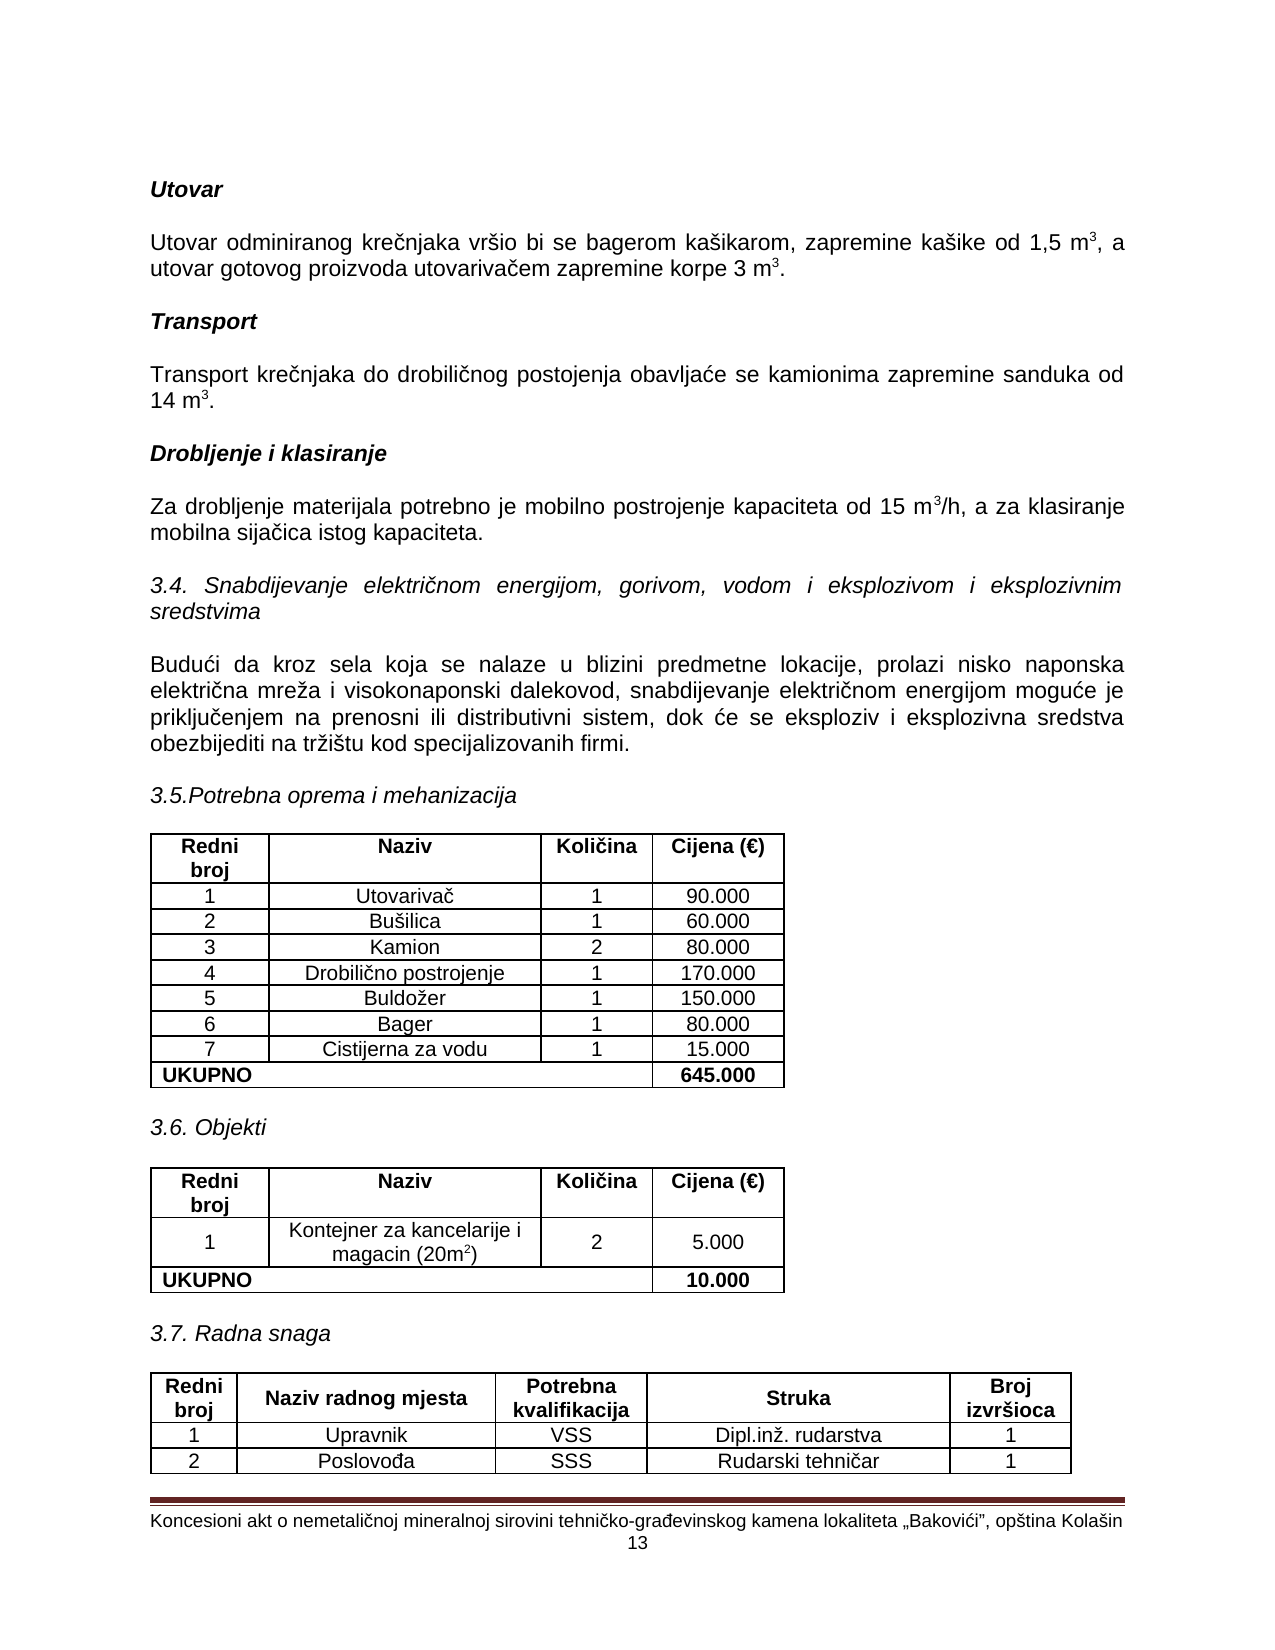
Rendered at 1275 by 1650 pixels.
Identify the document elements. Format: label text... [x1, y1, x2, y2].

table_header Redni broj [152, 1374, 236, 1422]
table_cell 3 [152, 935, 268, 959]
table_cell SSS [496, 1449, 646, 1473]
text Utovar [150, 176, 1125, 203]
table_cell Bager [270, 1012, 540, 1035]
table_cell 1 [542, 986, 652, 1010]
table_cell 15.000 [653, 1037, 783, 1061]
table_cell UKUPNO [152, 1268, 652, 1292]
text Za drobljenje materijala potrebno je mobilno postrojenje kapaciteta od 15 m3/h, a za klasiranje mobilna sijačica istog kapaciteta. [150, 493, 1125, 545]
table_cell Buldožer [270, 986, 540, 1010]
table_header Potrebna kvalifikacija [496, 1374, 646, 1422]
subtitle 3.4. Snabdijevanje električnom energijom, gorivom, vodom i eksplozivom i eksplozivnim sredstvima [150, 572, 1125, 624]
table_cell 90.000 [653, 884, 783, 908]
table_cell 5 [152, 986, 268, 1010]
text Transport [150, 308, 1125, 334]
table_cell Poslovođa [238, 1449, 495, 1473]
table_cell Kontejner za kancelarije i magacin (20m2) [270, 1218, 540, 1266]
table_cell Drobilično postrojenje [270, 961, 540, 984]
table_cell VSS [496, 1423, 646, 1447]
table_cell 1 [951, 1423, 1070, 1447]
table_cell 1 [542, 910, 652, 933]
table_cell 1 [951, 1449, 1070, 1473]
table_header Cijena (€) [653, 835, 783, 882]
table_header Naziv [270, 835, 540, 882]
table_cell 150.000 [653, 986, 783, 1010]
table_cell 1 [542, 884, 652, 908]
subtitle 3.7. Radna snaga [150, 1319, 1125, 1346]
table_cell 4 [152, 961, 268, 984]
table_cell Rudarski tehničar [648, 1449, 949, 1473]
table_header Cijena (€) [653, 1169, 783, 1217]
text Budući da kroz sela koja se nalaze u blizini predmetne lokacije, prolazi nisko naponska električna mreža i visokonaponski dalekovod, snabdijevanje električnom energijom moguće je priključenjem na prenosni ili distributivni sistem, dok će se eksploziv i eksplozivna sredstva obezbijediti na tržištu kod specijalizovanih firmi. [150, 651, 1125, 756]
table_cell Cistijerna za vodu [270, 1037, 540, 1061]
table_cell 6 [152, 1012, 268, 1035]
table_cell Bušilica [270, 910, 540, 933]
table_cell 80.000 [653, 935, 783, 959]
table_cell Dipl.inž. rudarstva [648, 1423, 949, 1447]
table_header Struka [648, 1374, 949, 1422]
text Drobljenje i klasiranje [150, 440, 1125, 466]
text Utovar odminiranog krečnjaka vršio bi se bagerom kašikarom, zapremine kašike od 1,5 m3, a utovar gotovog proizvoda utovarivačem zapremine korpe 3 m3. [150, 229, 1125, 282]
table_cell 1 [152, 1423, 236, 1447]
table_cell 1 [542, 1012, 652, 1035]
table_header Redni broj [152, 1169, 268, 1217]
table_cell 2 [542, 1218, 652, 1266]
subtitle 3.6. Objekti [150, 1114, 1125, 1141]
text 3.5.Potrebna oprema i mehanizacija [150, 782, 1125, 809]
table_cell UKUPNO [152, 1063, 652, 1086]
table_header Količina [542, 1169, 652, 1217]
table_header Redni broj [152, 835, 268, 882]
table_header Naziv radnog mjesta [238, 1374, 495, 1422]
table_cell Upravnik [238, 1423, 495, 1447]
table_cell 10.000 [653, 1268, 783, 1292]
table_cell 645.000 [653, 1063, 783, 1086]
table_header Količina [542, 835, 652, 882]
table_cell 80.000 [653, 1012, 783, 1035]
table_cell Utovarivač [270, 884, 540, 908]
table_header Naziv [270, 1169, 540, 1217]
table_cell 170.000 [653, 961, 783, 984]
table_cell 2 [152, 1449, 236, 1473]
table_cell 1 [542, 1037, 652, 1061]
table_cell Kamion [270, 935, 540, 959]
table_cell 2 [542, 935, 652, 959]
table_header Broj izvršioca [951, 1374, 1070, 1422]
text Transport krečnjaka do drobiličnog postojenja obavljaće se kamionima zapremine sanduka od 14 m3. [150, 361, 1125, 413]
table_cell 1 [152, 1218, 268, 1266]
table_cell 1 [542, 961, 652, 984]
table_cell 5.000 [653, 1218, 783, 1266]
table_cell 1 [152, 884, 268, 908]
table_cell 60.000 [653, 910, 783, 933]
table_cell 2 [152, 910, 268, 933]
table_cell 7 [152, 1037, 268, 1061]
